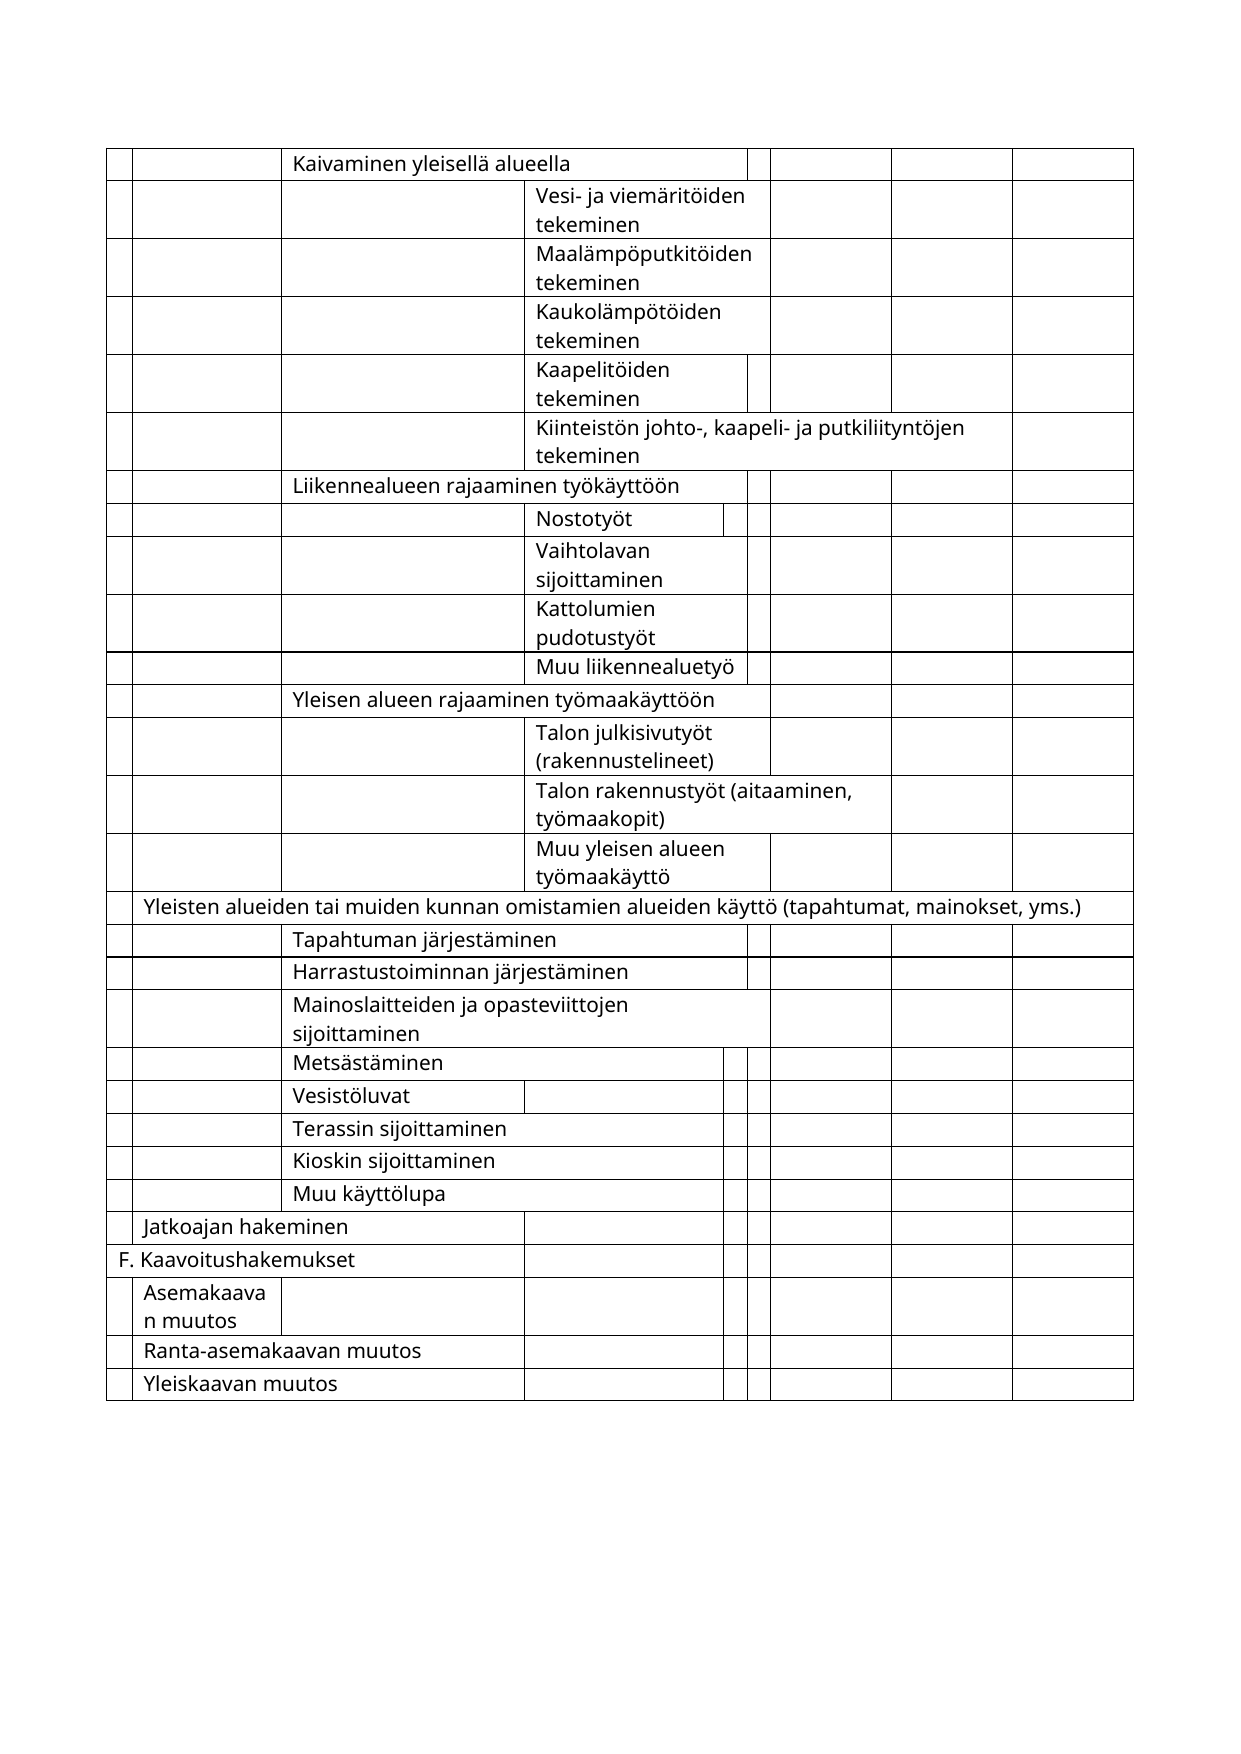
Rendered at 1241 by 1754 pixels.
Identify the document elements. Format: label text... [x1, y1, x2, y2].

table_cell [724, 1147, 747, 1178]
table_cell [724, 504, 747, 536]
table_cell [107, 1336, 132, 1368]
table_cell [1013, 355, 1133, 412]
table_cell F. Kaavoitushakemukset [107, 1245, 524, 1277]
table_cell [724, 1245, 747, 1277]
table_cell [107, 685, 132, 717]
table_cell [892, 1278, 1012, 1335]
table_cell [748, 653, 770, 684]
table_cell [107, 413, 132, 470]
table_cell [892, 1114, 1012, 1146]
table_cell [133, 1180, 281, 1211]
table_cell [107, 297, 132, 354]
table_cell [771, 297, 891, 354]
table_cell [1013, 834, 1133, 891]
table_cell Yleisten alueiden tai muiden kunnan omistamien alueiden käyttö (tapahtumat, mainokset, yms.) [133, 892, 1133, 924]
table_cell Kattolumien pudotustyöt [525, 595, 747, 651]
table_cell [525, 1278, 723, 1335]
table_cell [771, 355, 891, 412]
table_cell [1013, 537, 1133, 593]
table_cell [1013, 149, 1133, 180]
table_cell Vesistöluvat [282, 1081, 524, 1113]
table_cell [282, 355, 524, 412]
table_cell Talon rakennustyöt (aitaaminen, työmaakopit) [525, 776, 891, 833]
table_cell [771, 595, 891, 651]
table_cell [892, 925, 1012, 956]
table_cell [771, 181, 891, 238]
table_cell [771, 925, 891, 956]
table_cell [724, 1212, 747, 1244]
table_cell [107, 149, 132, 180]
table_cell [107, 718, 132, 775]
table_cell [107, 776, 132, 833]
table_cell [771, 718, 891, 775]
table_cell Kaukolämpötöiden tekeminen [525, 297, 770, 354]
table_cell [107, 1278, 132, 1335]
table_cell [771, 1147, 891, 1178]
table_cell [107, 355, 132, 412]
table_cell [282, 413, 524, 470]
table_cell [771, 1212, 891, 1244]
table_cell [1013, 925, 1133, 956]
table_cell [892, 834, 1012, 891]
table_cell [1013, 1081, 1133, 1113]
table_cell [1013, 1048, 1133, 1080]
table_cell [282, 297, 524, 354]
table_cell [107, 1114, 132, 1146]
table_cell [771, 685, 891, 717]
table_cell [107, 504, 132, 536]
table_cell [1013, 1336, 1133, 1368]
table_cell [771, 958, 891, 989]
table_cell [892, 239, 1012, 296]
table_cell [748, 1081, 770, 1113]
table_cell Harrastustoiminnan järjestäminen [282, 958, 747, 989]
table_cell [107, 958, 132, 989]
table_cell [1013, 1369, 1133, 1400]
table_cell [748, 355, 770, 412]
table_cell [771, 537, 891, 593]
table_cell [771, 1081, 891, 1113]
table_cell [133, 834, 281, 891]
table_cell [892, 958, 1012, 989]
table_cell [1013, 595, 1133, 651]
table_cell [771, 1245, 891, 1277]
table_cell [107, 834, 132, 891]
table_cell [107, 892, 132, 924]
table_cell [107, 1369, 132, 1400]
table_cell [1013, 1114, 1133, 1146]
table_cell Kioskin sijoittaminen [282, 1147, 723, 1178]
table_cell [107, 471, 132, 503]
table_cell [1013, 958, 1133, 989]
table_cell [133, 653, 281, 684]
table_cell [1013, 990, 1133, 1047]
table_cell [133, 181, 281, 238]
table_cell [892, 1212, 1012, 1244]
table_cell [107, 653, 132, 684]
table_cell [771, 1369, 891, 1400]
table_cell Vesi- ja viemäritöiden tekeminen [525, 181, 770, 238]
table_cell [748, 1180, 770, 1211]
table_cell [892, 537, 1012, 593]
table_cell [1013, 685, 1133, 717]
table_cell [771, 504, 891, 536]
table_cell [107, 1180, 132, 1211]
table_cell [892, 181, 1012, 238]
table_cell [107, 1147, 132, 1178]
table_cell [892, 1245, 1012, 1277]
table_cell Maalämpöputkitöiden tekeminen [525, 239, 770, 296]
table_cell Tapahtuman järjestäminen [282, 925, 747, 956]
table_cell Nostotyöt [525, 504, 723, 536]
table_cell [282, 595, 524, 651]
table_cell [771, 149, 891, 180]
table_cell [282, 653, 524, 684]
table_cell Muu käyttölupa [282, 1180, 723, 1211]
table_cell [133, 239, 281, 296]
table_cell [892, 504, 1012, 536]
table_cell [133, 537, 281, 593]
table_cell [748, 1212, 770, 1244]
table_cell [748, 595, 770, 651]
table_cell [1013, 297, 1133, 354]
table_cell [133, 990, 281, 1047]
table_cell [892, 1081, 1012, 1113]
table_cell [133, 297, 281, 354]
table_cell Metsästäminen [282, 1048, 723, 1080]
table_cell [133, 595, 281, 651]
table_cell [282, 239, 524, 296]
table_cell Asemakaavan muutos [133, 1278, 281, 1335]
table_cell Muu liikennealuetyö [525, 653, 747, 684]
table_cell [107, 239, 132, 296]
table_cell [892, 1048, 1012, 1080]
table_cell [133, 685, 281, 717]
table_cell [282, 834, 524, 891]
table_cell [282, 181, 524, 238]
table_cell [892, 149, 1012, 180]
table_cell [1013, 1245, 1133, 1277]
table_cell [1013, 504, 1133, 536]
table_cell Vaihtolavan sijoittaminen [525, 537, 747, 593]
table_cell [1013, 718, 1133, 775]
table_cell [748, 504, 770, 536]
table_cell [771, 1048, 891, 1080]
table_cell [748, 925, 770, 956]
table_cell [748, 149, 770, 180]
table_cell [107, 1048, 132, 1080]
table_cell Talon julkisivutyöt (rakennustelineet) [525, 718, 770, 775]
table_cell [133, 355, 281, 412]
table_cell [107, 1212, 132, 1244]
table_cell [107, 537, 132, 593]
table_cell Kaivaminen yleisellä alueella [282, 149, 747, 180]
table_cell [892, 990, 1012, 1047]
table_cell Jatkoajan hakeminen [133, 1212, 524, 1244]
table_cell [282, 1278, 524, 1335]
table_cell [282, 504, 524, 536]
table_cell [1013, 471, 1133, 503]
table_cell [748, 1336, 770, 1368]
table_cell Liikennealueen rajaaminen työkäyttöön [282, 471, 747, 503]
table_cell [133, 718, 281, 775]
table_cell Kaapelitöiden tekeminen [525, 355, 747, 412]
table_cell [892, 653, 1012, 684]
table_cell Ranta-asemakaavan muutos [133, 1336, 524, 1368]
table_cell [133, 1147, 281, 1178]
table_cell [107, 181, 132, 238]
table_cell [133, 504, 281, 536]
table_cell [107, 595, 132, 651]
table_cell [748, 1245, 770, 1277]
table_cell [892, 718, 1012, 775]
table_cell [1013, 1147, 1133, 1178]
table_cell [724, 1081, 747, 1113]
table_cell [892, 355, 1012, 412]
table_cell [133, 776, 281, 833]
table_cell Mainoslaitteiden ja opasteviittojen sijoittaminen [282, 990, 770, 1047]
table_cell [525, 1369, 723, 1400]
table_cell [525, 1336, 723, 1368]
table_cell [771, 1114, 891, 1146]
table_cell [748, 471, 770, 503]
table_cell [724, 1369, 747, 1400]
table_cell [525, 1245, 723, 1277]
table_cell [107, 925, 132, 956]
table_cell [282, 537, 524, 593]
table_cell Muu yleisen alueen työmaakäyttö [525, 834, 770, 891]
table_cell [133, 925, 281, 956]
table_cell [892, 1180, 1012, 1211]
table_cell [133, 1081, 281, 1113]
table_cell [748, 958, 770, 989]
table_cell [892, 595, 1012, 651]
table_cell [724, 1114, 747, 1146]
table_cell [724, 1180, 747, 1211]
table_cell [525, 1212, 723, 1244]
table_cell [892, 1336, 1012, 1368]
table_cell [1013, 413, 1133, 470]
table_cell [107, 1081, 132, 1113]
table_cell [282, 718, 524, 775]
table_cell [1013, 1278, 1133, 1335]
table_cell [1013, 181, 1133, 238]
table_cell Terassin sijoittaminen [282, 1114, 723, 1146]
table_cell [892, 685, 1012, 717]
table_cell [724, 1278, 747, 1335]
table_cell [748, 537, 770, 593]
table_cell [748, 1369, 770, 1400]
table_cell [525, 1081, 723, 1113]
table_cell [133, 149, 281, 180]
table_cell [771, 239, 891, 296]
table_cell [771, 1336, 891, 1368]
table_cell [892, 776, 1012, 833]
table_cell [892, 471, 1012, 503]
table_cell [133, 958, 281, 989]
table_cell [748, 1278, 770, 1335]
table_cell [1013, 239, 1133, 296]
table_cell [133, 413, 281, 470]
table_cell [771, 1278, 891, 1335]
table_cell Yleiskaavan muutos [133, 1369, 524, 1400]
table_cell [133, 471, 281, 503]
table_cell [1013, 1180, 1133, 1211]
table_cell [771, 653, 891, 684]
table_cell [1013, 653, 1133, 684]
table_cell [724, 1336, 747, 1368]
table_cell [107, 990, 132, 1047]
table_cell [771, 1180, 891, 1211]
table_cell [748, 1114, 770, 1146]
table_cell [771, 990, 891, 1047]
table_cell [1013, 776, 1133, 833]
table_cell [892, 297, 1012, 354]
table_cell [133, 1114, 281, 1146]
table_cell [1013, 1212, 1133, 1244]
table_cell [748, 1048, 770, 1080]
table_cell [748, 1147, 770, 1178]
table_cell [771, 471, 891, 503]
table_cell [133, 1048, 281, 1080]
table_cell Yleisen alueen rajaaminen työmaakäyttöön [282, 685, 770, 717]
table_cell [892, 1369, 1012, 1400]
table_cell Kiinteistön johto-, kaapeli- ja putkiliityntöjen tekeminen [525, 413, 1012, 470]
table_cell [724, 1048, 747, 1080]
table_cell [282, 776, 524, 833]
table_cell [892, 1147, 1012, 1178]
table_cell [771, 834, 891, 891]
